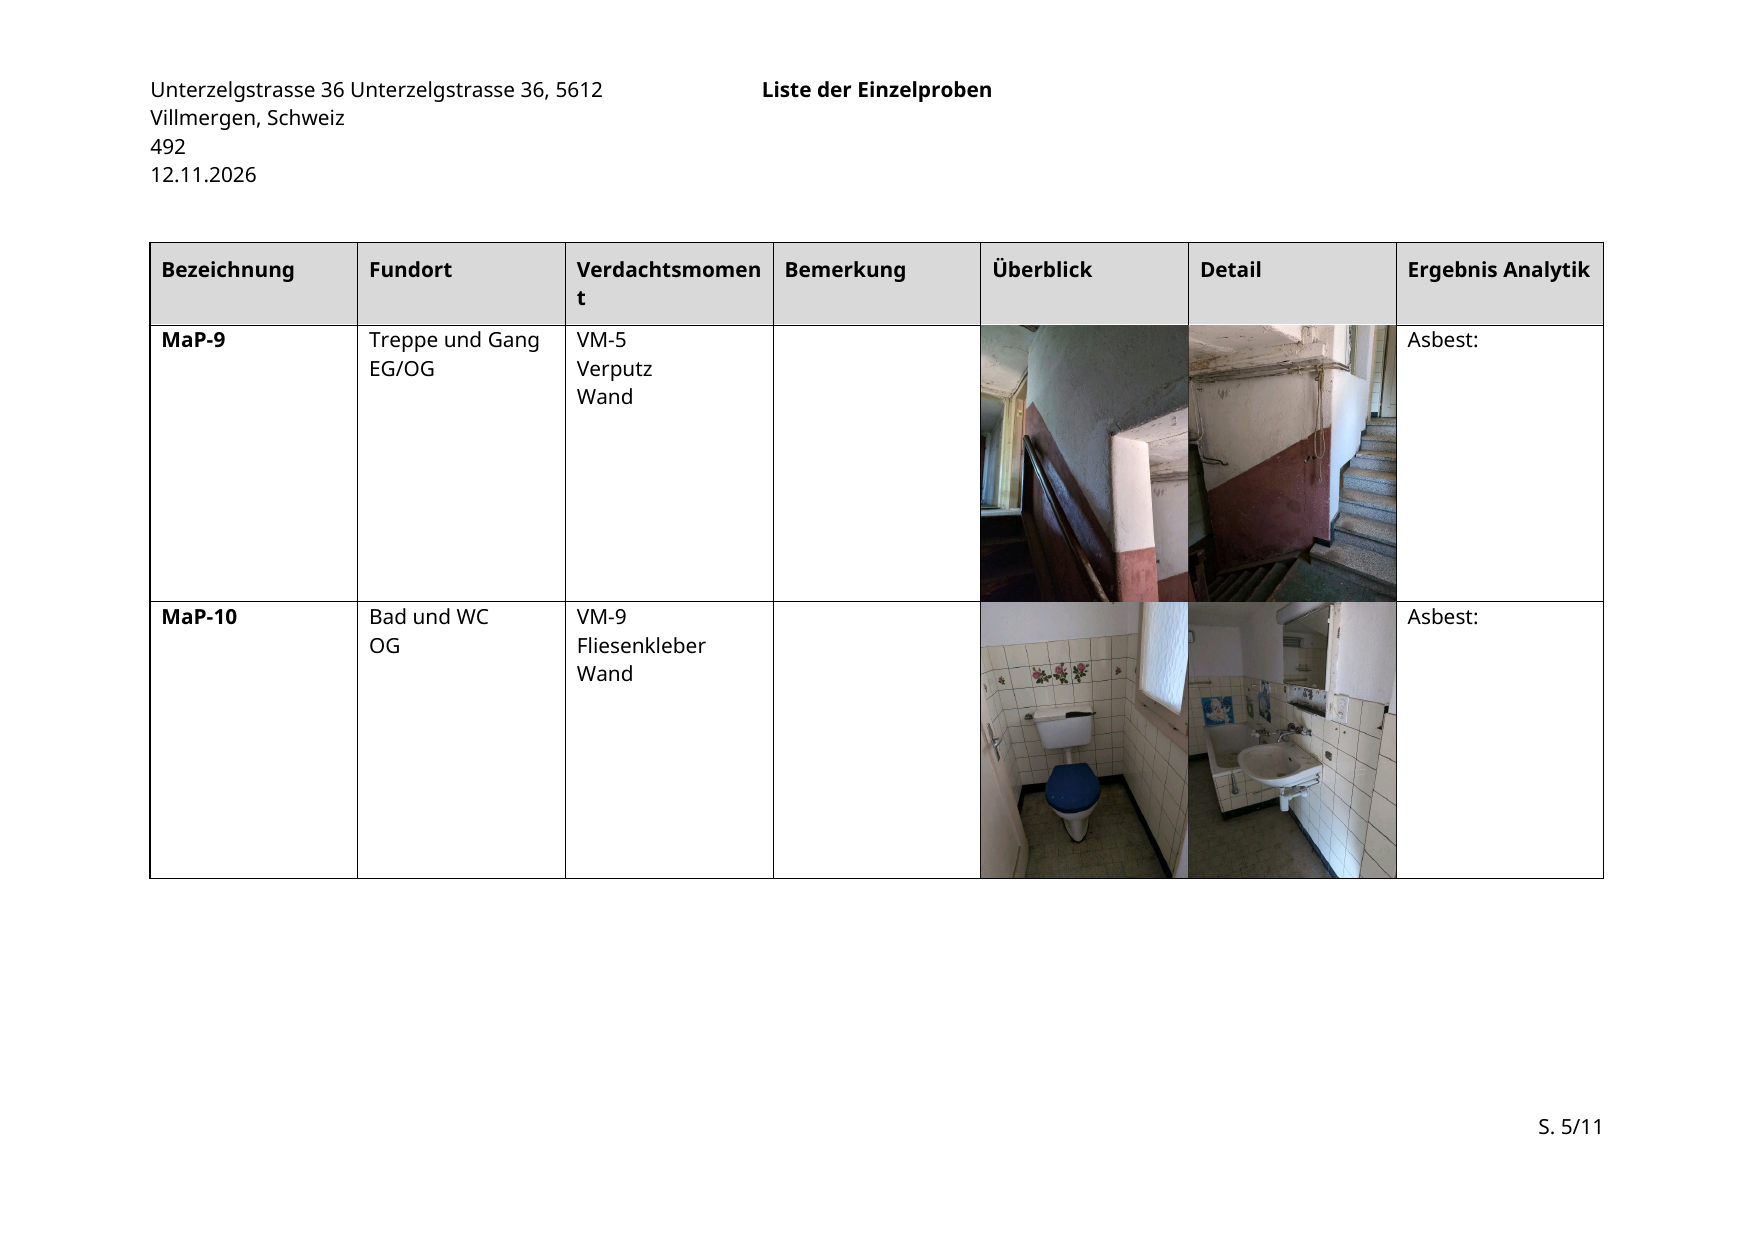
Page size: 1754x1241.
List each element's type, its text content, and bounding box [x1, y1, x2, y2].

table_header Fundort [358, 243, 565, 324]
table_header Bezeichnung [151, 243, 357, 324]
table_cell MaP-9 [151, 326, 357, 601]
table_header Überblick [981, 243, 1188, 324]
picture [980, 325, 1397, 878]
table_header Ergebnis Analytik [1397, 243, 1603, 324]
table_cell [774, 602, 980, 878]
table_header Detail [1189, 243, 1396, 324]
table_cell VM-5 Verputz Wand [566, 326, 773, 601]
table_cell [774, 326, 980, 601]
table_cell Asbest: [1397, 326, 1603, 601]
table_cell MaP-10 [151, 602, 357, 878]
table_cell Bad und WC OG [358, 602, 565, 878]
table_header Verdachtsmoment [566, 243, 773, 324]
table_header Bemerkung [774, 243, 980, 324]
table_cell VM-9 Fliesenkleber Wand [566, 602, 773, 878]
table_cell Asbest: [1397, 602, 1603, 878]
table_cell Treppe und Gang EG/OG [358, 326, 565, 601]
